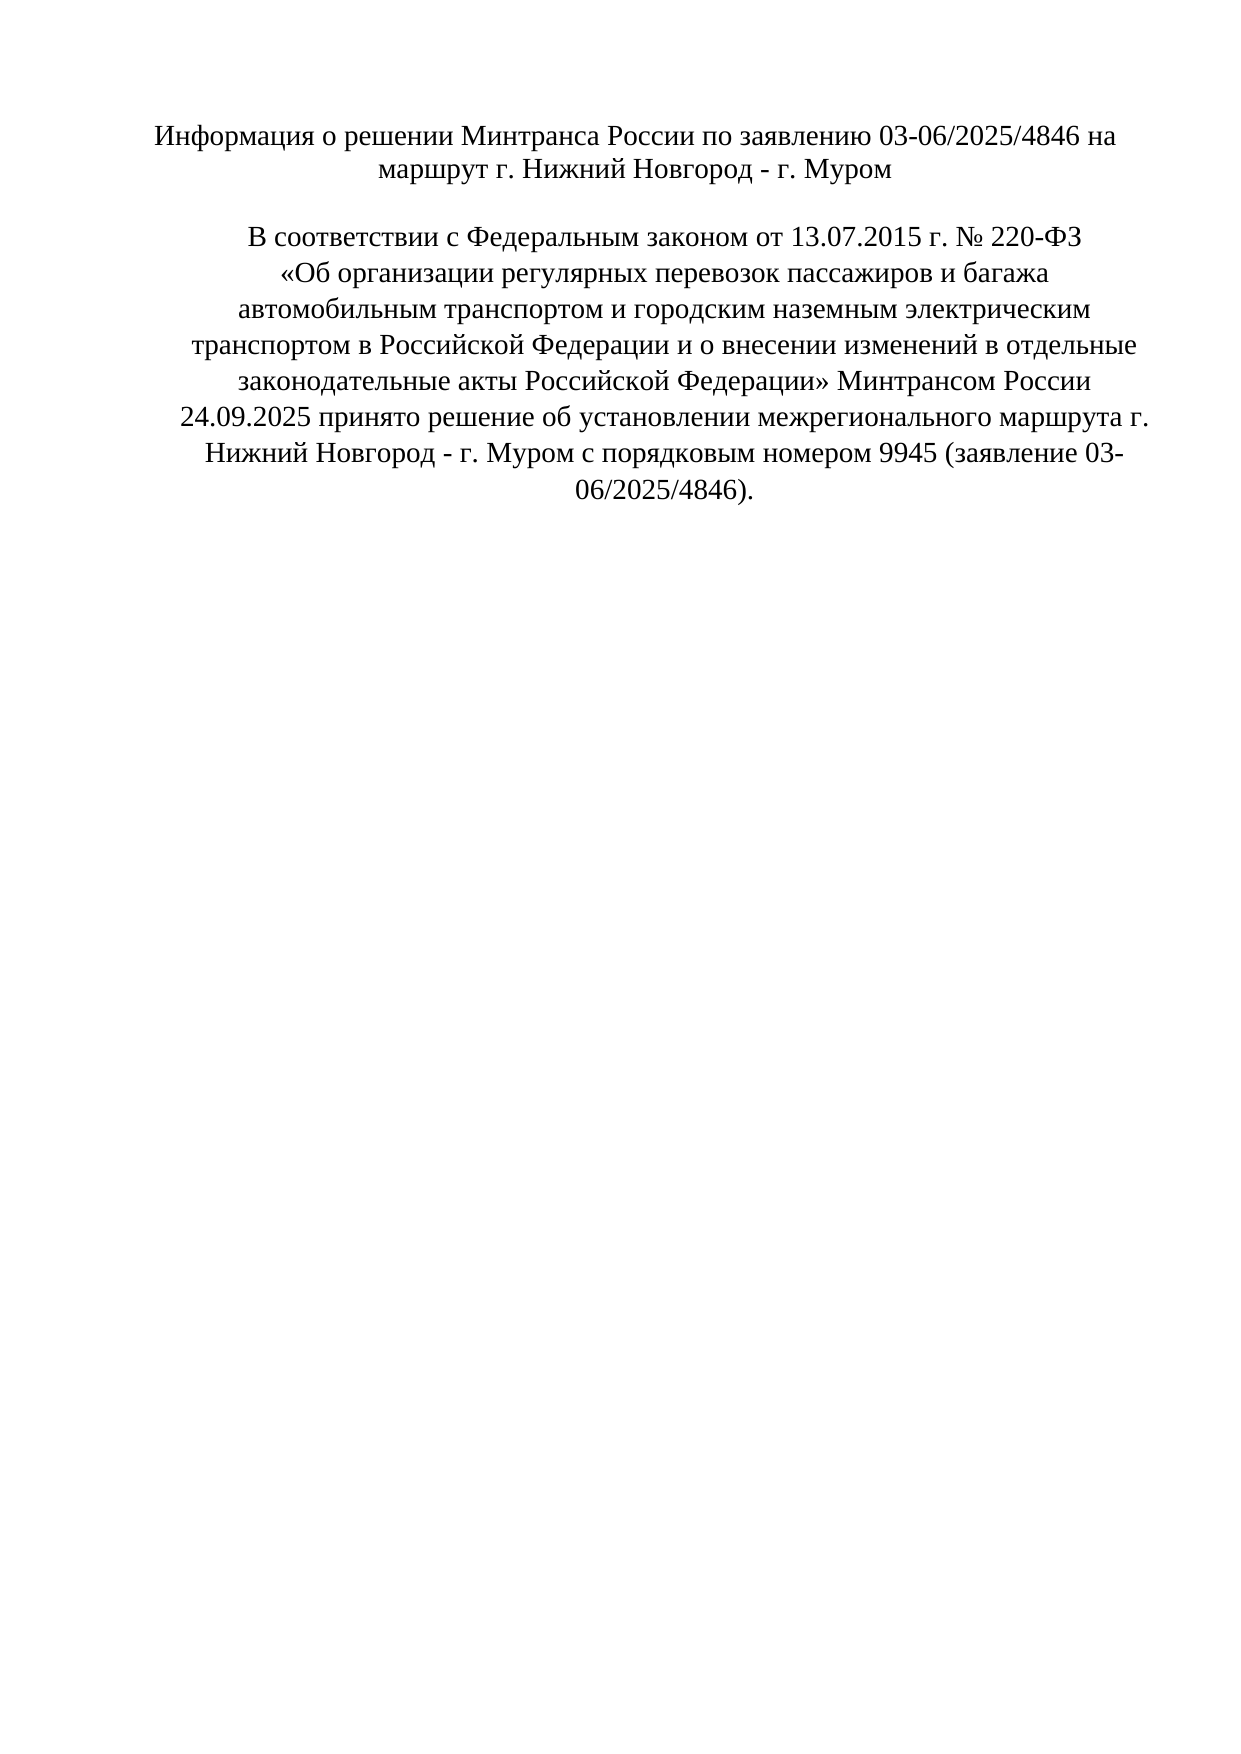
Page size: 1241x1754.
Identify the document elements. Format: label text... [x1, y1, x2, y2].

text Информация о решении Минтранса России по заявлению 03-06/2025/4846 на маршрут г. Нижний Новгород - г. Муром [118, 118, 1152, 185]
text В соответствии с Федеральным законом от 13.07.2015 г. № 220-ФЗ «Об организации регулярных перевозок пассажиров и багажа автомобильным транспортом и городским наземным электрическим транспортом в Российской Федерации и о внесении изменений в отдельные законодательные акты Российской Федерации» Минтрансом России 24.09.2025 принято решение об установлении межрегионального маршрута г. Нижний Новгород - г. Муром с порядковым номером 9945 (заявление 03-06/2025/4846). [177, 219, 1152, 505]
